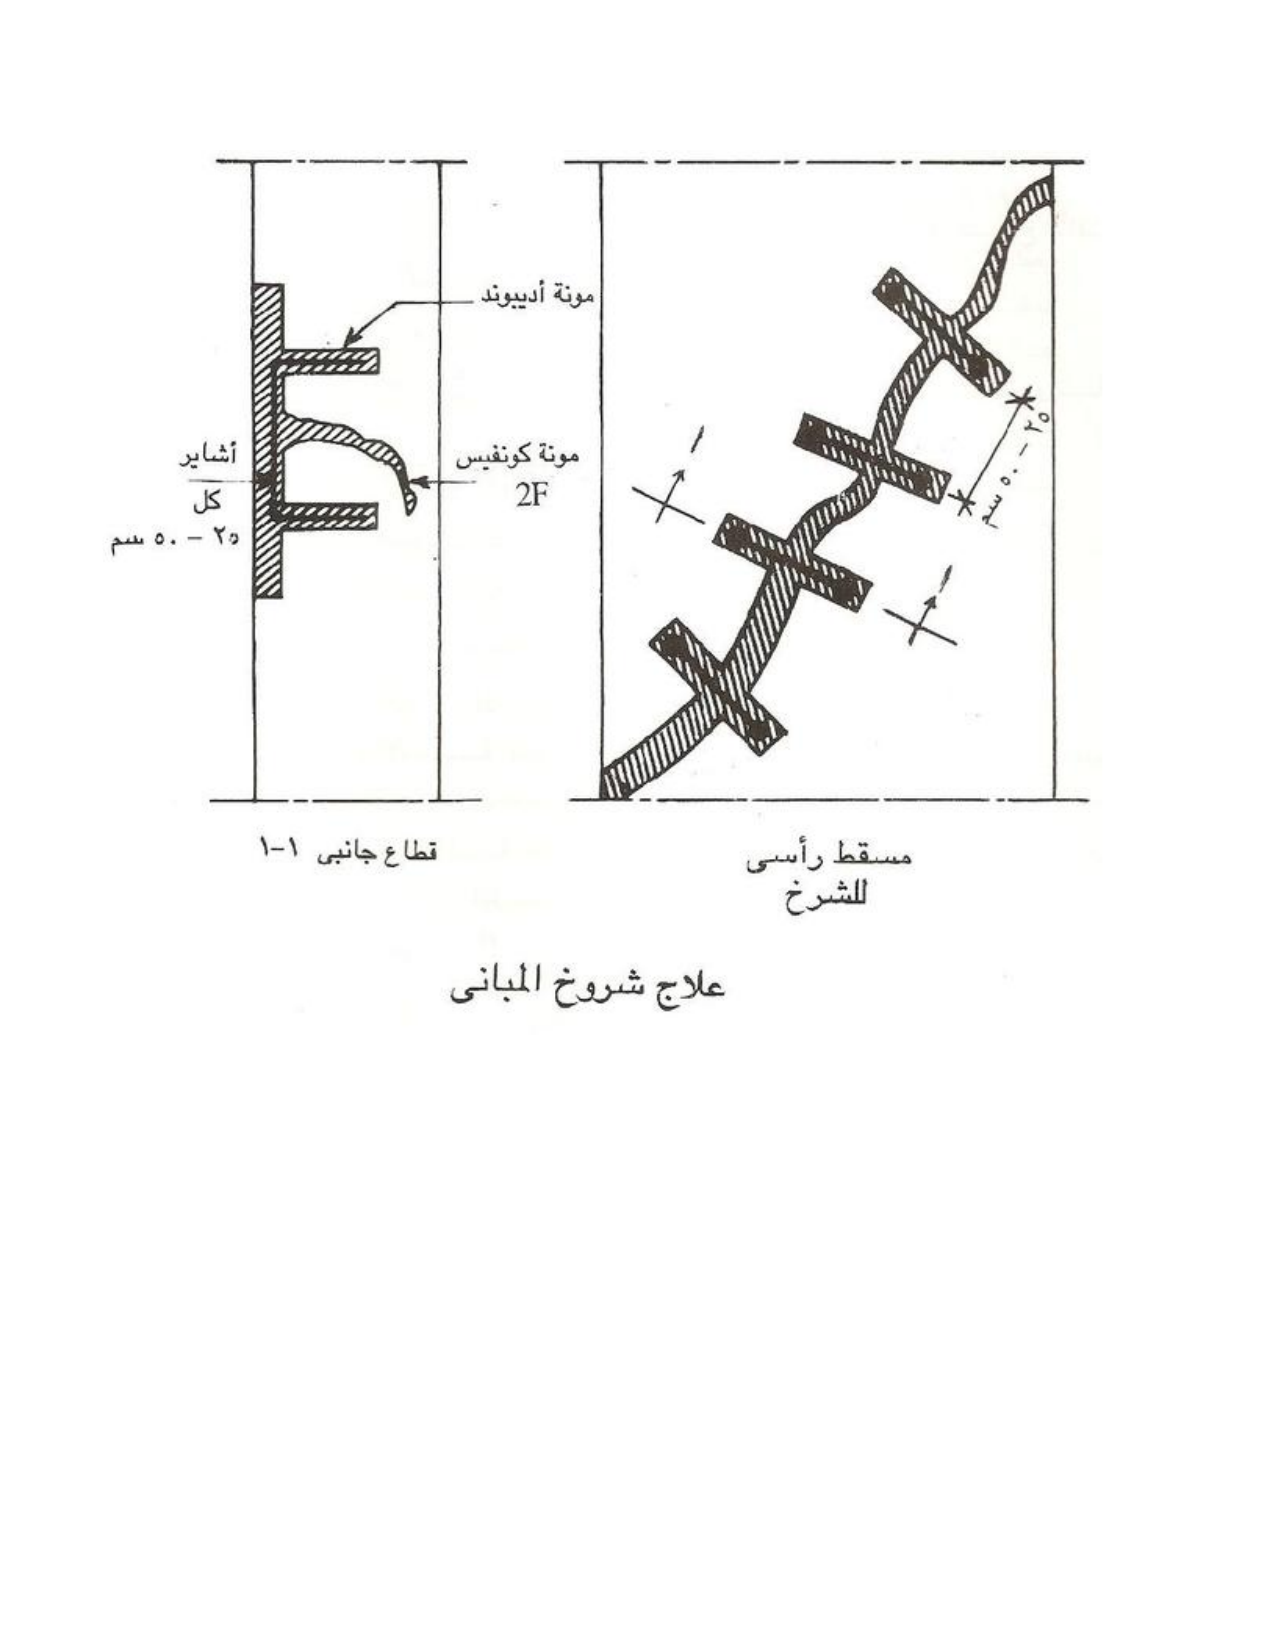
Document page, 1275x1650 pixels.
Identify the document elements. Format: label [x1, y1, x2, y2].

picture [102, 150, 1103, 1035]
